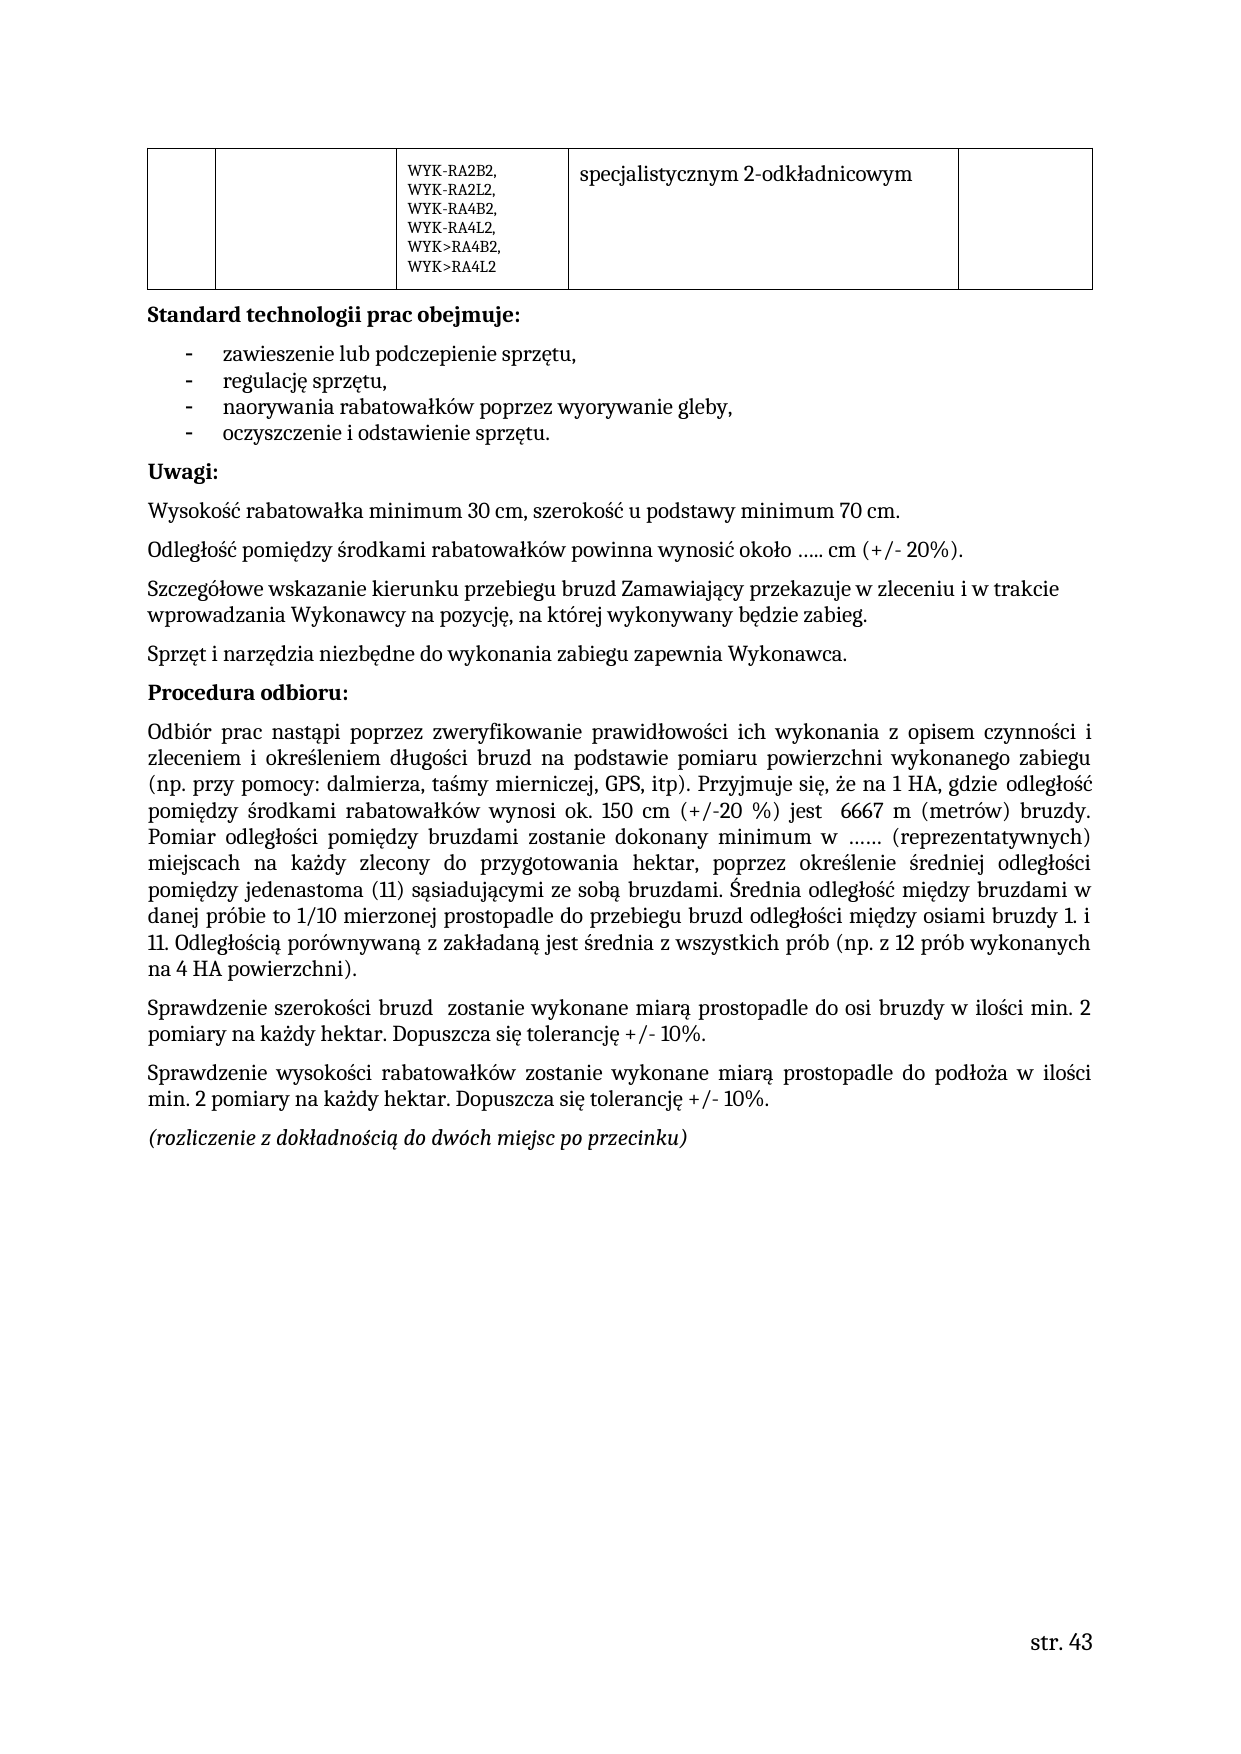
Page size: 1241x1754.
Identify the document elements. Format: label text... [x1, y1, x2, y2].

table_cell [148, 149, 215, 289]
text Wysokość rabatowałka minimum 30 cm, szerokość u podstawy minimum 70 cm. [148, 498, 1093, 524]
text Standard technologii prac obejmuje: [148, 302, 1093, 328]
text Sprawdzenie szerokości bruzd zostanie wykonane miarą prostopadle do osi bruzdy w ilości min. 2 pomiary na każdy hektar. Dopuszcza się tolerancję +/- 10%. [148, 994, 1093, 1047]
text Sprawdzenie wysokości rabatowałków zostanie wykonane miarą prostopadle do podłoża w ilości min. 2 pomiary na każdy hektar. Dopuszcza się tolerancję +/- 10%. [148, 1060, 1093, 1112]
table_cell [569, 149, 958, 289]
list naorywania rabatowałków poprzez wyorywanie gleby, [185, 394, 1093, 420]
text (rozliczenie z dokładnością do dwóch miejsc po przecinku) [148, 1125, 1093, 1151]
text Uwagi: [148, 459, 1093, 485]
text Szczegółowe wskazanie kierunku przebiegu bruzd Zamawiający przekazuje w zleceniu i w trakcie wprowadzania Wykonawcy na pozycję, na której wykonywany będzie zabieg. [148, 576, 1093, 628]
list regulację sprzętu, [185, 367, 1093, 394]
text Odbiór prac nastąpi poprzez zweryfikowanie prawidłowości ich wykonania z opisem czynności i zleceniem i określeniem długości bruzd na podstawie pomiaru powierzchni wykonanego zabiegu (np. przy pomocy: dalmierza, taśmy mierniczej, GPS, itp). Przyjmuje się, że na 1 HA, gdzie odległość pomiędzy środkami rabatowałków wynosi ok. 150 cm (+/-20 %) jest 6667 m (metrów) bruzdy. Pomiar odległości pomiędzy bruzdami zostanie dokonany minimum w …… (reprezentatywnych) miejscach na każdy zlecony do przygotowania hektar, poprzez określenie średniej odległości pomiędzy jedenastoma (11) sąsiadującymi ze sobą bruzdami. Średnia odległość między bruzdami w danej próbie to 1/10 mierzonej prostopadle do przebiegu bruzd odległości między osiami bruzdy 1. i 11. Odległością porównywaną z zakładaną jest średnia z wszystkich prób (np. z 12 prób wykonanych na 4 HA powierzchni). [148, 718, 1093, 982]
text Procedura odbioru: [148, 679, 1093, 706]
text Sprzęt i narzędzia niezbędne do wykonania zabiegu zapewnia Wykonawca. [148, 641, 1093, 667]
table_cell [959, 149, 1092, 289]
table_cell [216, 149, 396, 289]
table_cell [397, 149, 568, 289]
list zawieszenie lub podczepienie sprzętu, [185, 341, 1093, 367]
list oczyszczenie i odstawienie sprzętu. [185, 420, 1093, 446]
text Odległość pomiędzy środkami rabatowałków powinna wynosić około ….. cm (+/- 20%). [148, 537, 1093, 563]
